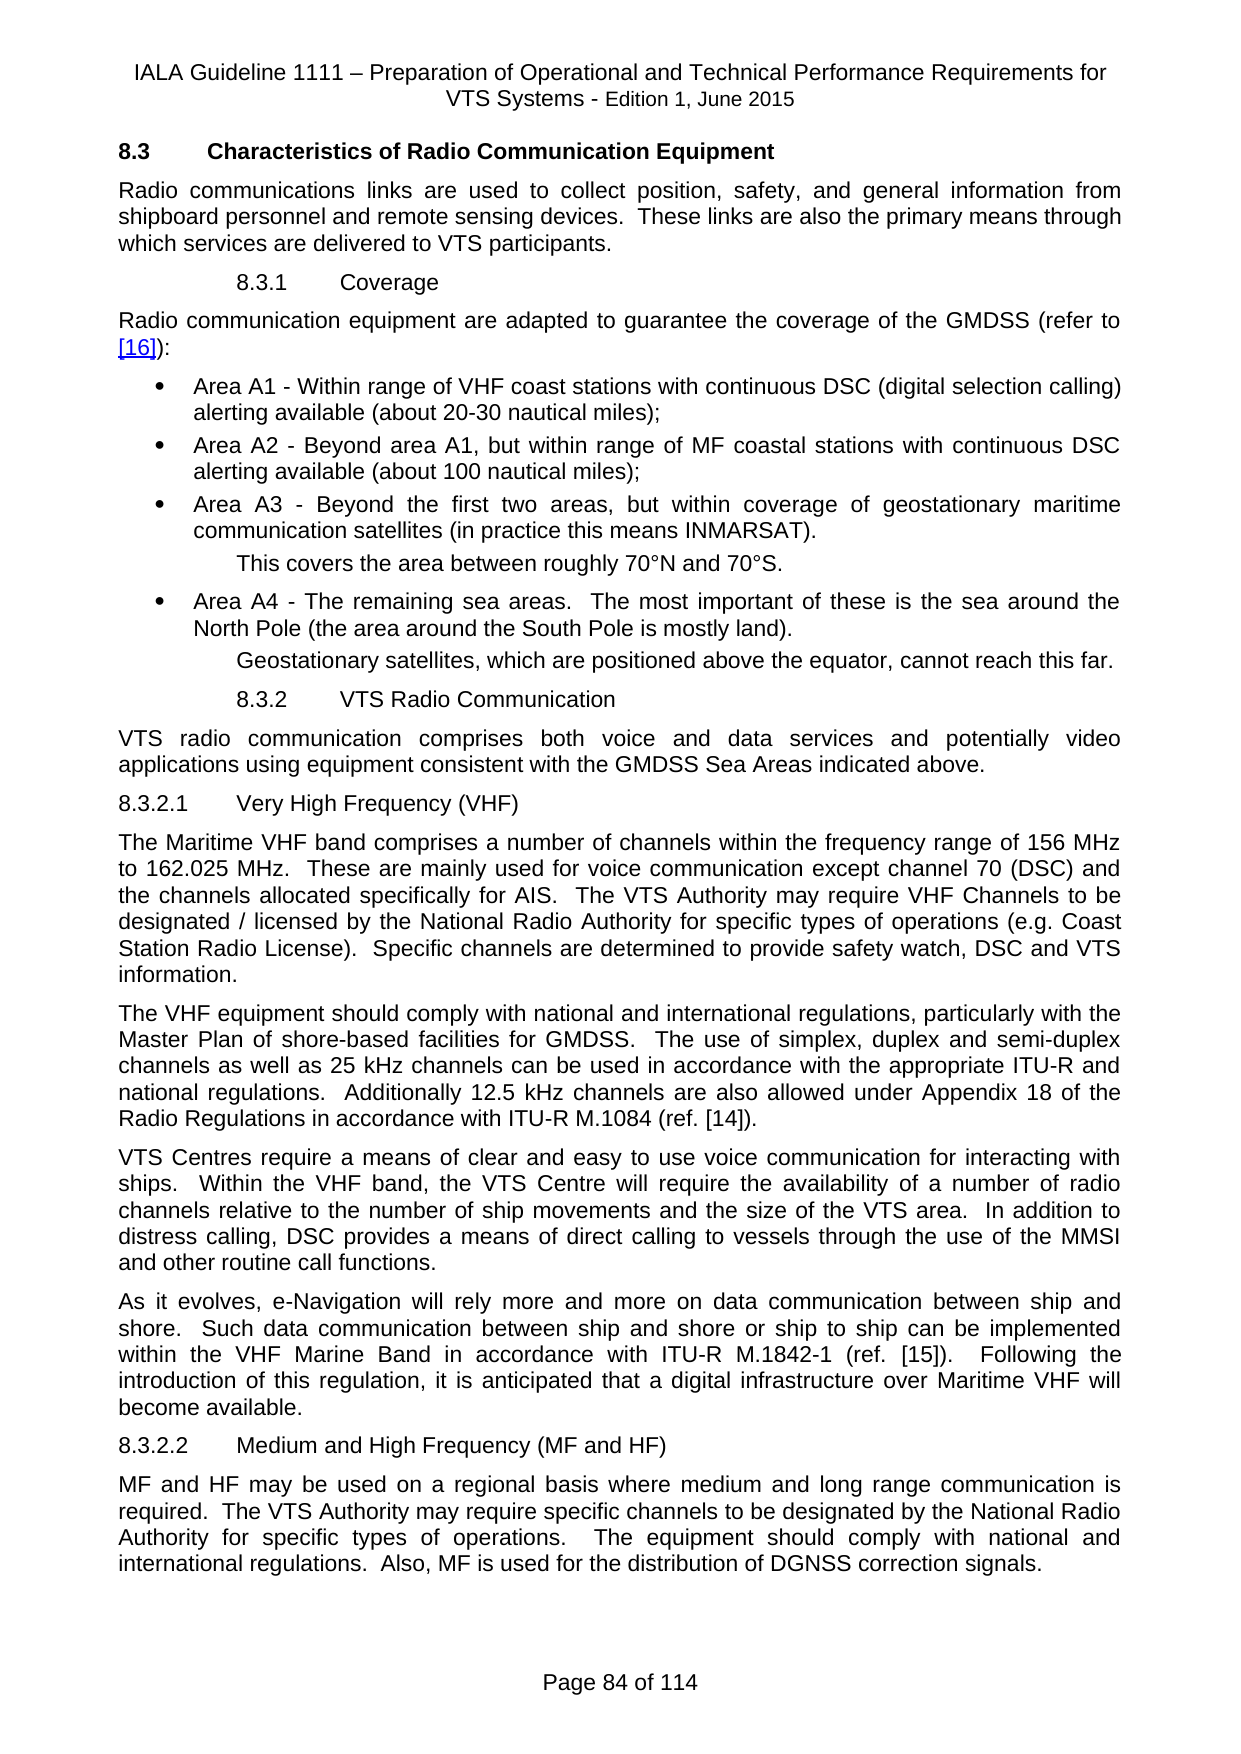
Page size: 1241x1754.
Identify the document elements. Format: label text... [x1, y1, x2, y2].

text Radio communications links are used to collect position, safety, and general information from shipboard personnel and remote sensing devices. These links are also the primary means through which services are delivered to VTS participants. [118, 177, 1122, 256]
subtitle VTS Radio Communication [236, 686, 1122, 712]
text Area A1 - Within range of VHF coast stations with continuous DSC (digital selection calling) alerting available (about 20-30 nautical miles); [156, 373, 1122, 425]
subtitle Very High Frequency (VHF) [118, 790, 1122, 817]
text VTS Centres require a means of clear and easy to use voice communication for interacting with ships. Within the VHF band, the VTS Centre will require the availability of a number of radio channels relative to the number of ship movements and the size of the VTS area. In addition to distress calling, DSC provides a means of direct calling to vessels through the use of the MMSI and other routine call functions. [118, 1144, 1122, 1276]
text VTS radio communication comprises both voice and data services and potentially video applications using equipment consistent with the GMDSS Sea Areas indicated above. [118, 725, 1122, 778]
text Radio communication equipment are adapted to guarantee the coverage of the GMDSS (refer to [25]): [118, 307, 1122, 360]
subtitle Medium and High Frequency (MF and HF) [118, 1432, 1122, 1459]
text Area A4 - The remaining sea areas. The most important of these is the sea around the North Pole (the area around the South Pole is mostly land). [156, 588, 1122, 641]
text Geostationary satellites, which are positioned above the equator, cannot reach this far. [236, 647, 1122, 674]
text The Maritime VHF band comprises a number of channels within the frequency range of 156 MHz to 162.025 MHz. These are mainly used for voice communication except channel 70 (DSC) and the channels allocated specifically for AIS. The VTS Authority may require VHF Channels to be designated / licensed by the National Radio Authority for specific types of operations (e.g. Coast Station Radio License). Specific channels are determined to provide safety watch, DSC and VTS information. [118, 829, 1122, 987]
text Area A3 - Beyond the first two areas, but within coverage of geostationary maritime communication satellites (in practice this means INMARSAT). [156, 491, 1122, 543]
subtitle Characteristics of Radio Communication Equipment [118, 138, 1122, 164]
text Area A2 - Beyond area A1, but within range of MF coastal stations with continuous DSC alerting available (about 100 nautical miles); [156, 432, 1122, 484]
text The VHF equipment should comply with national and international regulations, particularly with the Master Plan of shore-based facilities for GMDSS. The use of simplex, duplex and semi-duplex channels as well as 25 kHz channels can be used in accordance with the appropriate ITU-R and national regulations. Additionally 12.5 kHz channels are also allowed under Appendix 18 of the Radio Regulations in accordance with ITU-R M.1084 (ref. [23]). [118, 1000, 1122, 1131]
text This covers the area between roughly 70°N and 70°S. [236, 549, 1122, 576]
text As it evolves, e-Navigation will rely more and more on data communication between ship and shore. Such data communication between ship and shore or ship to ship can be implemented within the VHF Marine Band in accordance with ITU-R M.1842-1 (ref. [24]). Following the introduction of this regulation, it is anticipated that a digital infrastructure over Maritime VHF will become available. [118, 1288, 1122, 1420]
text MF and HF may be used on a regional basis where medium and long range communication is required. The VTS Authority may require specific channels to be designated by the National Radio Authority for specific types of operations. The equipment should comply with national and international regulations. Also, MF is used for the distribution of DGNSS correction signals. [118, 1471, 1122, 1577]
subtitle Coverage [236, 268, 1122, 295]
